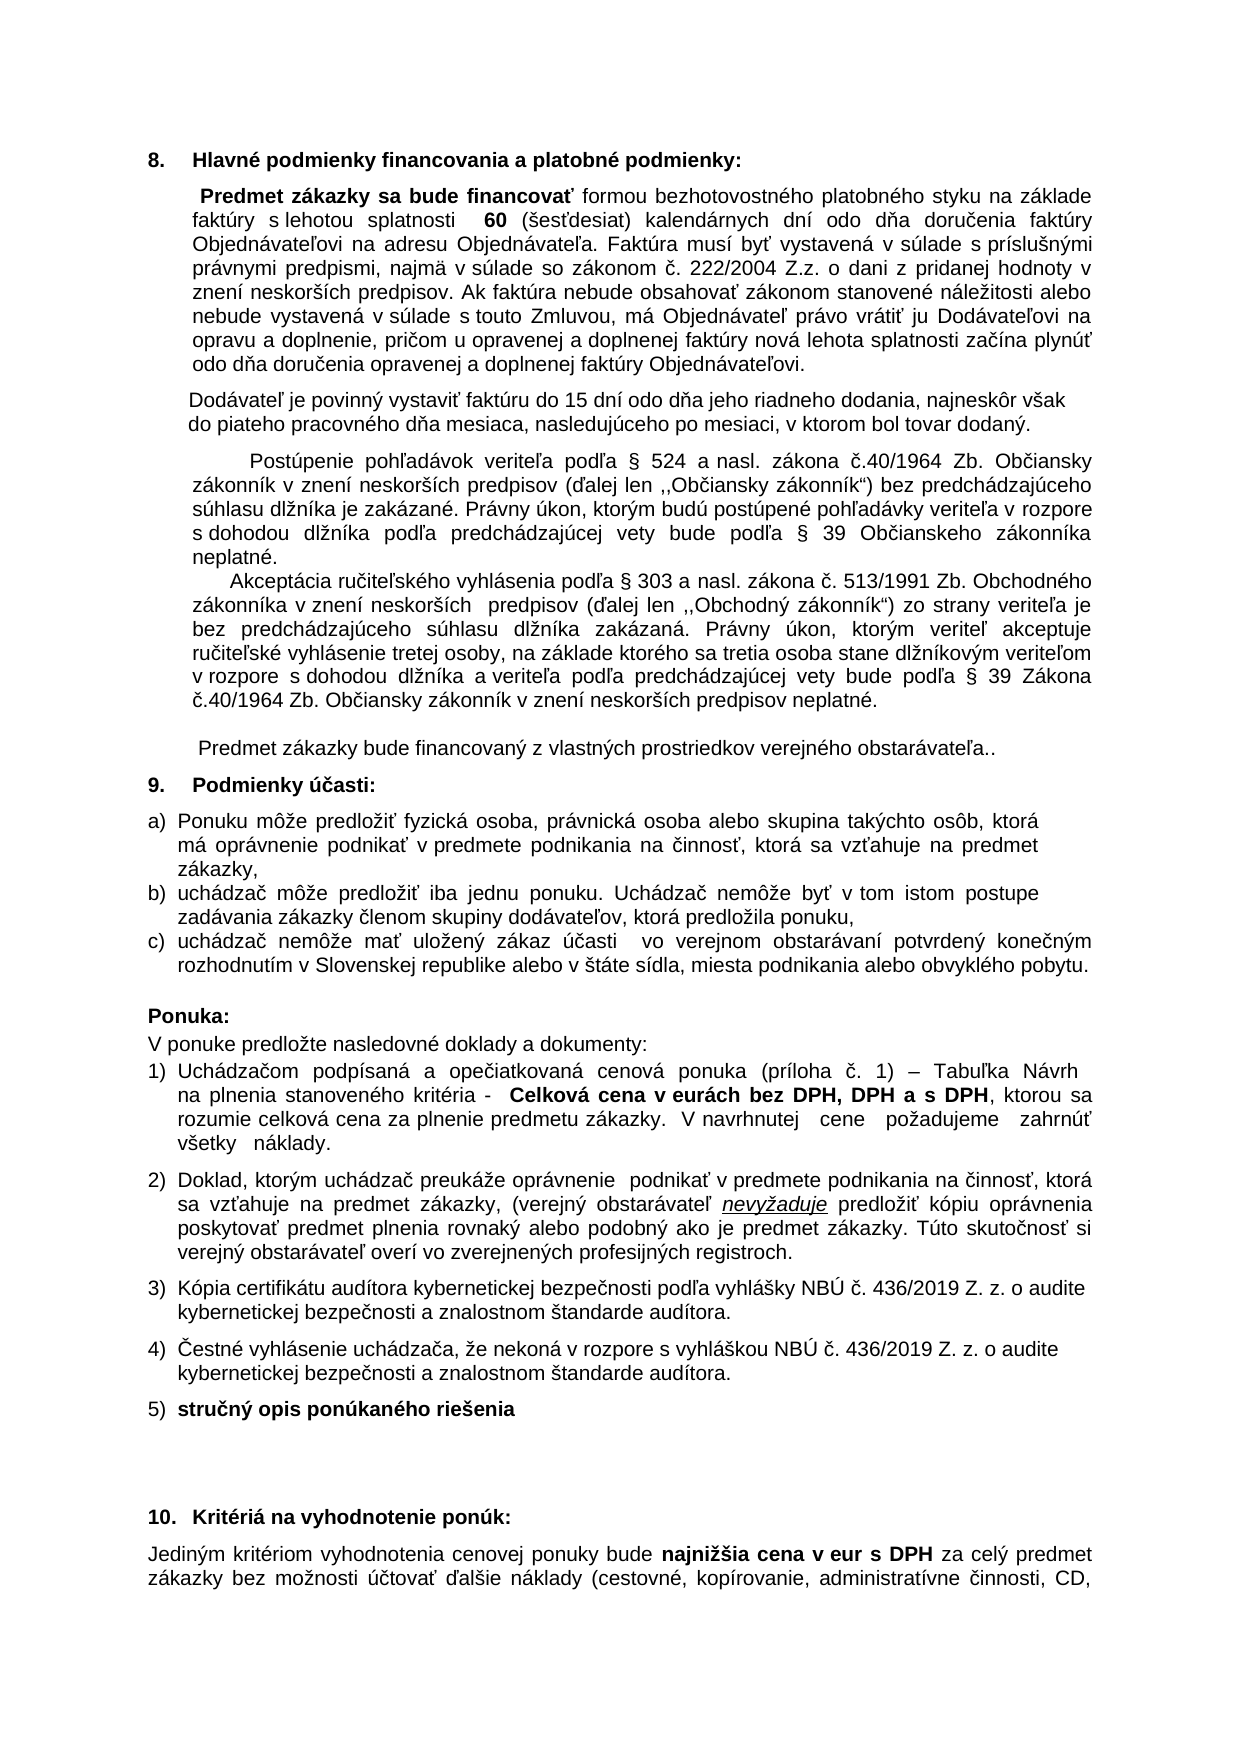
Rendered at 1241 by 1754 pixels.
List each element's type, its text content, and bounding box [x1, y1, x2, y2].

list uchádzač môže predložiť iba jednu ponuku. Uchádzač nemôže byť v tom istom postupe zadávania zákazky členom skupiny dodávateľov, ktorá predložila ponuku, [148, 881, 1039, 929]
list Dodávateľ je povinný vystaviť faktúru do 15 dní odo dňa jeho riadneho dodania, najneskôr však [148, 388, 1092, 412]
list Doklad, ktorým uchádzač preukáže oprávnenie podnikať v predmete podnikania na činnosť, ktorá sa vzťahuje na predmet zákazky, (verejný obstarávateľ nevyžaduje predložiť kópiu oprávnenia poskytovať predmet plnenia rovnaký alebo podobný ako je predmet zákazky. Túto skutočnosť si verejný obstarávateľ overí vo zverejnených profesijných registroch. [148, 1168, 1092, 1263]
list do piateho pracovného dňa mesiaca, nasledujúceho po mesiaci, v ktorom bol tovar dodaný. [148, 412, 1092, 436]
text V ponuke predložte nasledovné doklady a dokumenty: [148, 1032, 1092, 1056]
list Predmet zákazky sa bude financovať formou bezhotovostného platobného styku na základe faktúry s lehotou splatnosti 60 (šesťdesiat) kalendárnych dní odo dňa doručenia faktúry Objednávateľovi na adresu Objednávateľa. Faktúra musí byť vystavená v súlade s príslušnými právnymi predpismi, najmä v súlade so zákonom č. 222/2004 Z.z. o dani z pridanej hodnoty v znení neskorších predpisov. Ak faktúra nebude obsahovať zákonom stanovené náležitosti alebo nebude vystavená v súlade s touto Zmluvou, má Objednávateľ právo vrátiť ju Dodávateľovi na opravu a doplnenie, pričom u opravenej a doplnenej faktúry nová lehota splatnosti začína plynúť odo dňa doručenia opravenej a doplnenej faktúry Objednávateľovi. [192, 184, 1092, 376]
list Čestné vyhlásenie uchádzača, že nekoná v rozpore s vyhláškou NBÚ č. 436/2019 Z. z. o audite kybernetickej bezpečnosti a znalostnom štandarde audítora. [148, 1336, 1092, 1384]
list Kritériá na vyhodnotenie ponúk: [148, 1505, 1092, 1529]
list Postúpenie pohľadávok veriteľa podľa § 524 a nasl. zákona č.40/1964 Zb. Občiansky zákonník v znení neskorších predpisov (ďalej len ,,Občiansky zákonník“) bez predchádzajúceho súhlasu dlžníka je zakázané. Právny úkon, ktorým budú postúpené pohľadávky veriteľa v rozpore s dohodou dlžníka podľa predchádzajúcej vety bude podľa § 39 Občianskeho zákonníka neplatné. [192, 449, 1092, 568]
text Ponuka: [148, 1004, 1092, 1028]
list stručný opis ponúkaného riešenia [148, 1397, 1092, 1421]
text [148, 1542, 1092, 1589]
list Hlavné podmienky financovania a platobné podmienky: [148, 148, 1092, 172]
list uchádzač nemôže mať uložený zákaz účasti vo verejnom obstarávaní potvrdený konečným rozhodnutím v Slovenskej republike alebo v štáte sídla, miesta podnikania alebo obvyklého pobytu. [148, 929, 1092, 977]
list Predmet zákazky bude financovaný z vlastných prostriedkov verejného obstarávateľa.. [192, 736, 1092, 760]
list Uchádzačom podpísaná a opečiatkovaná cenová ponuka (príloha č. 1) – Tabuľka Návrh na plnenia stanoveného kritéria - Celková cena v eurách bez DPH, DPH a s DPH, ktorou sa rozumie celková cena za plnenie predmetu zákazky. V navrhnutej cene požadujeme zahrnúť všetky náklady. [148, 1059, 1092, 1155]
list Ponuku môže predložiť fyzická osoba, právnická osoba alebo skupina takýchto osôb, ktorá má oprávnenie podnikať v predmete podnikania na činnosť, ktorá sa vzťahuje na predmet zákazky, [148, 809, 1039, 881]
list Podmienky účasti: [148, 773, 1039, 797]
list Akceptácia ručiteľského vyhlásenia podľa § 303 a nasl. zákona č. 513/1991 Zb. Obchodného zákonníka v znení neskorších predpisov (ďalej len ,,Obchodný zákonník“) zo strany veriteľa je bez predchádzajúceho súhlasu dlžníka zakázaná. Právny úkon, ktorým veriteľ akceptuje ručiteľské vyhlásenie tretej osoby, na základe ktorého sa tretia osoba stane dlžníkovým veriteľom v rozpore s dohodou dlžníka a veriteľa podľa predchádzajúcej vety bude podľa § 39 Zákona č.40/1964 Zb. Občiansky zákonník v znení neskorších predpisov neplatné. [192, 568, 1092, 712]
list Kópia certifikátu audítora kybernetickej bezpečnosti podľa vyhlášky NBÚ č. 436/2019 Z. z. o audite kybernetickej bezpečnosti a znalostnom štandarde audítora. [148, 1276, 1092, 1324]
